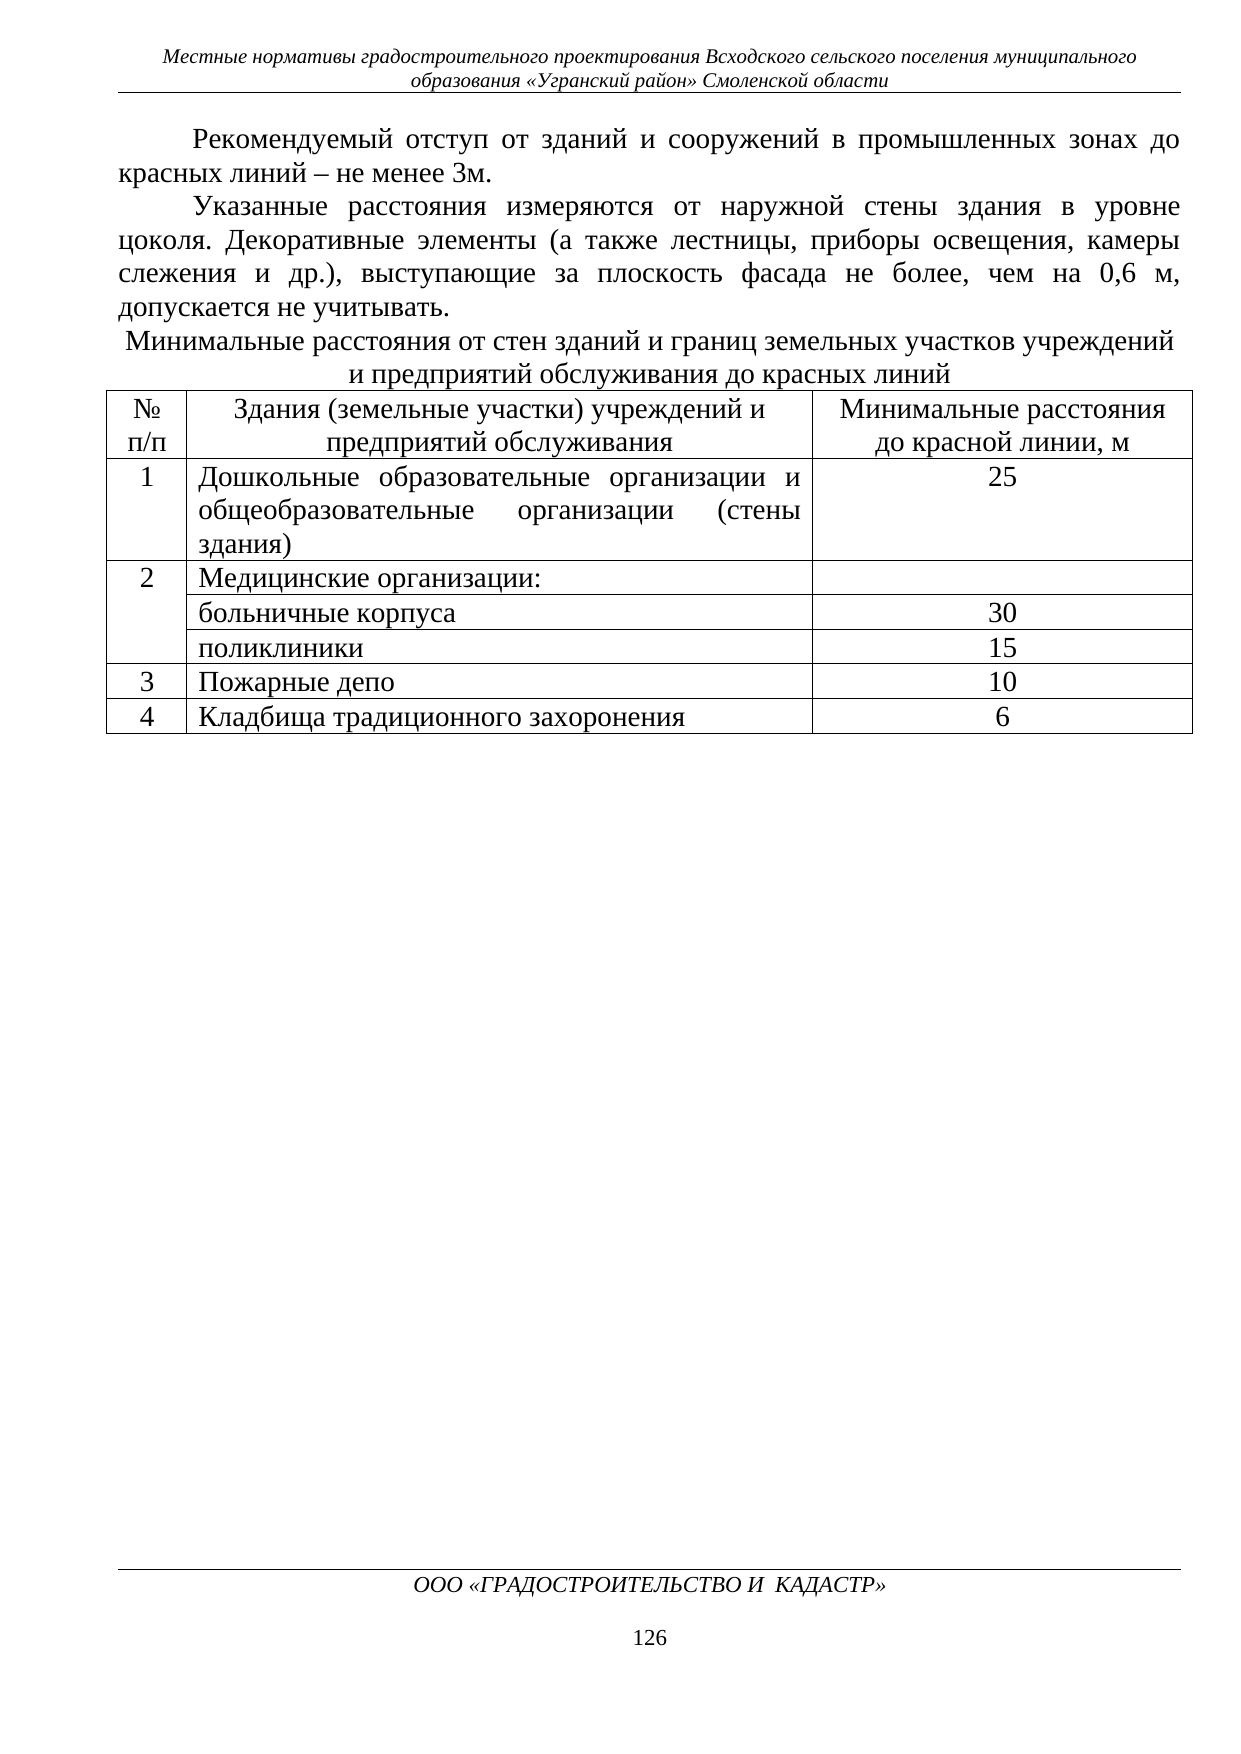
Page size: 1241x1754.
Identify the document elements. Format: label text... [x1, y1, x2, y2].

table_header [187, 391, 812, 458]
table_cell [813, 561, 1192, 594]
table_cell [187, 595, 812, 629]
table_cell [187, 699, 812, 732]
text Указанные расстояния измеряются от наружной стены здания в уровне цоколя. Декоративные элементы (а также лестницы, приборы освещения, камеры слежения и др.), выступающие за плоскость фасада не более, чем на 0,6 м, допускается не учитывать. [118, 188, 1181, 323]
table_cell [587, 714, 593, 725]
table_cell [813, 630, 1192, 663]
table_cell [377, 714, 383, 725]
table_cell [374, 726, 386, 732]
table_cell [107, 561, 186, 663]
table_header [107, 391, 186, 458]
text Рекомендуемый отступ от зданий и сооружений в промышленных зонах до красных линий – не менее 3м. [118, 121, 1181, 188]
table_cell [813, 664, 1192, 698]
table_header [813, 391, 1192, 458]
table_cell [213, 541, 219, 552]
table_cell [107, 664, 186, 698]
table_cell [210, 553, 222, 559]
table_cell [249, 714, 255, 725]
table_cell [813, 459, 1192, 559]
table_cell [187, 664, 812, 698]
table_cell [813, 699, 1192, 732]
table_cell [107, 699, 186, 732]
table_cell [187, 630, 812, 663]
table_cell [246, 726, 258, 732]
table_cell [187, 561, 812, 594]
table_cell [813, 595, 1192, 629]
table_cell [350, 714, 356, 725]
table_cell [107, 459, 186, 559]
text Минимальные расстояния от стен зданий и границ земельных участков учреждений и предприятий обслуживания до красных линий [118, 323, 1181, 390]
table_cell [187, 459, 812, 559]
